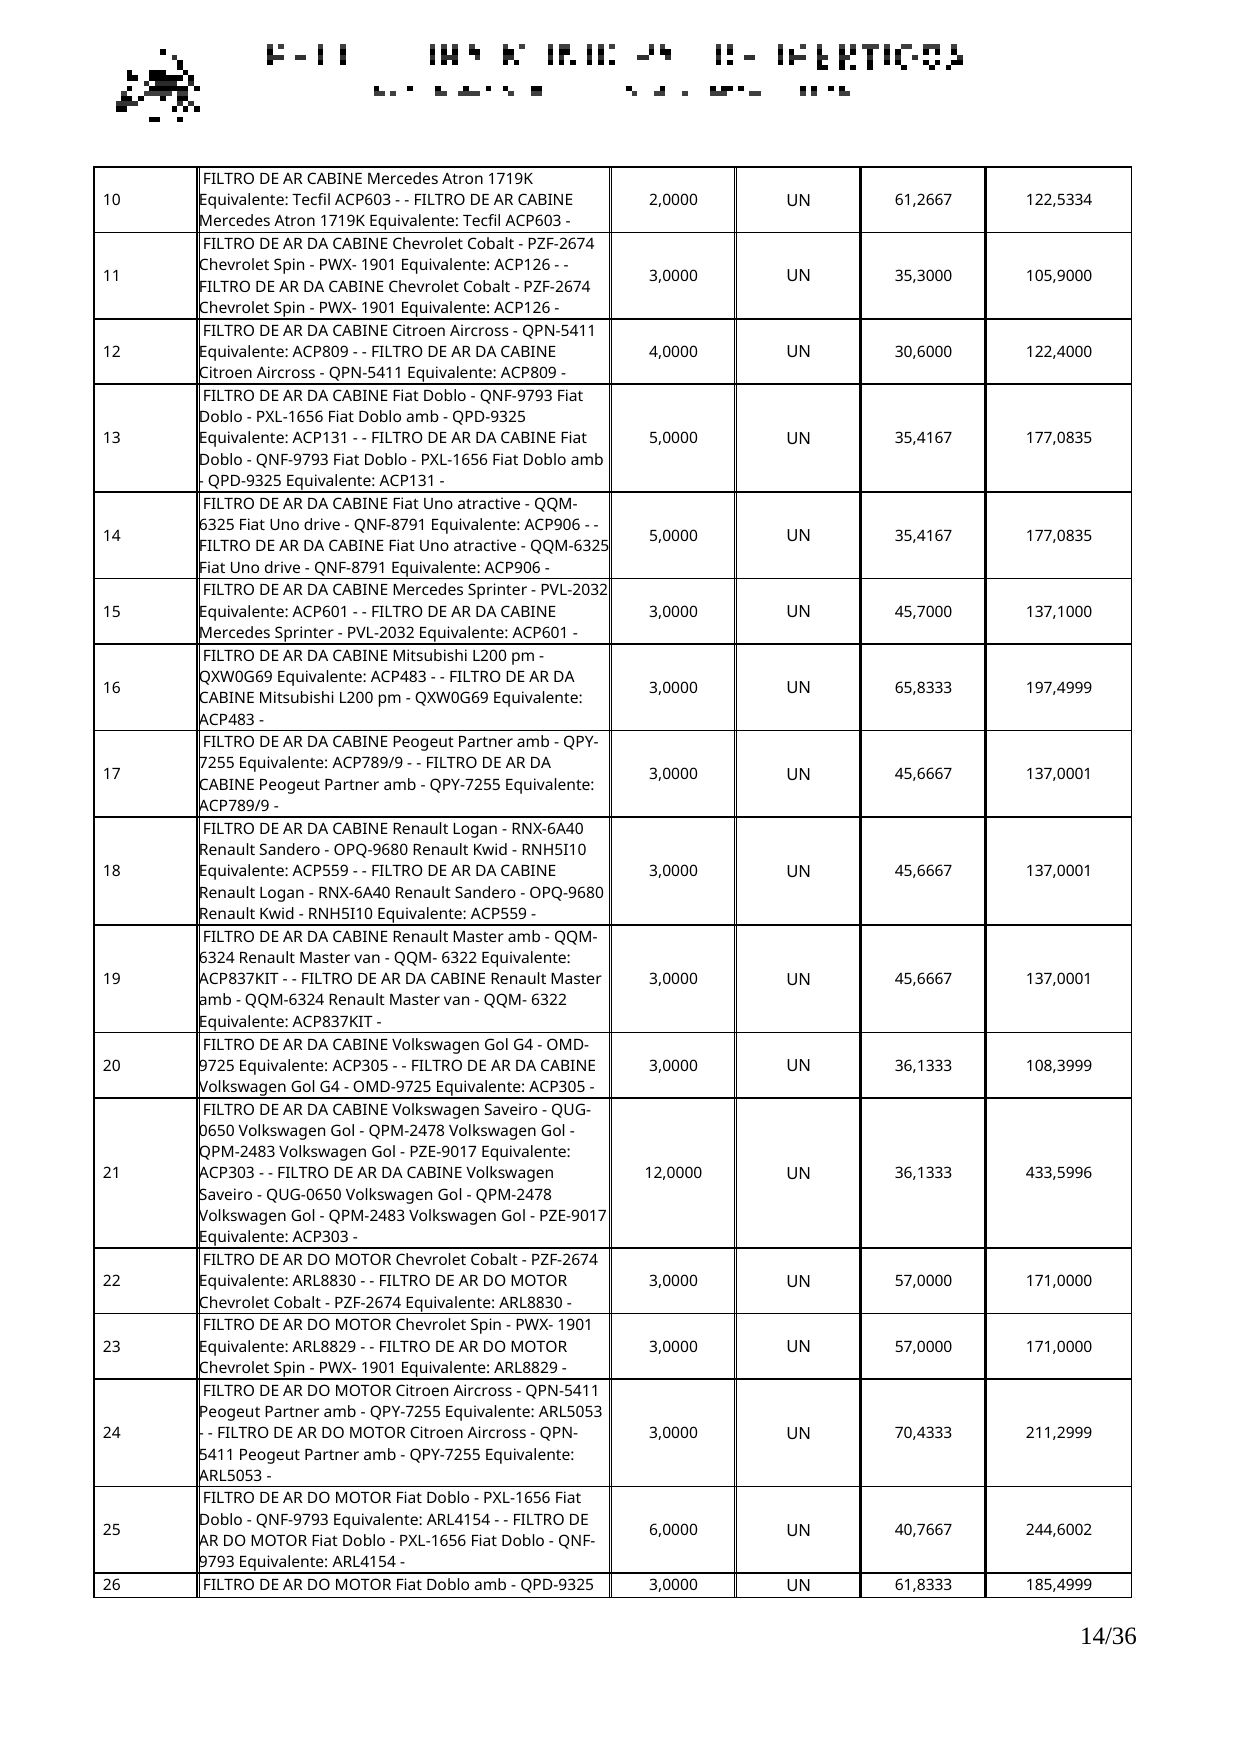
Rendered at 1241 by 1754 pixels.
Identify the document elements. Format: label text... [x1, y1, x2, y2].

table_cell UN [737, 1314, 859, 1378]
table_cell 45,7000 [862, 579, 984, 643]
table_cell UN [737, 818, 859, 924]
table_cell 15 [95, 579, 196, 643]
table_cell 3,0000 [612, 818, 734, 924]
table_cell 30,6000 [862, 320, 984, 383]
table_cell 197,4999 [987, 645, 1131, 729]
table_cell 105,9000 [987, 233, 1131, 318]
table_cell 61,8333 [862, 1574, 984, 1597]
table_cell 16 [95, 645, 196, 729]
table_cell 35,4167 [862, 493, 984, 578]
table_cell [200, 1574, 609, 1597]
table_cell 3,0000 [612, 1574, 734, 1597]
table_cell UN [737, 1487, 859, 1572]
table_cell UN [737, 579, 859, 643]
table_cell 5,0000 [612, 385, 734, 491]
table_cell 26 [95, 1574, 196, 1597]
table_cell UN [737, 320, 859, 383]
table_cell 244,6002 [987, 1487, 1131, 1572]
table_cell FILTRO DE AR DO MOTOR Citroen Aircross - QPN-5411 Peogeut Partner amb - QPY-7255 Equivalente: ARL5053 - - FILTRO DE AR DO MOTOR Citroen Aircross - QPN-5411 Peogeut Partner amb - QPY-7255 Equivalente: ARL5053 - [200, 1380, 609, 1486]
table_cell FILTRO DE AR DA CABINE Citroen Aircross - QPN-5411 Equivalente: ACP809 - - FILTRO DE AR DA CABINE Citroen Aircross - QPN-5411 Equivalente: ACP809 - [200, 320, 609, 383]
table_cell FILTRO DE AR DA CABINE Peogeut Partner amb - QPY-7255 Equivalente: ACP789/9 - - FILTRO DE AR DA CABINE Peogeut Partner amb - QPY-7255 Equivalente: ACP789/9 - [200, 731, 609, 816]
table_cell 2,0000 [612, 168, 734, 231]
table_cell FILTRO DE AR DA CABINE Mitsubishi L200 pm - QXW0G69 Equivalente: ACP483 - - FILTRO DE AR DA CABINE Mitsubishi L200 pm - QXW0G69 Equivalente: ACP483 - [200, 645, 609, 729]
table_cell UN [737, 1380, 859, 1486]
table_cell UN [737, 233, 859, 318]
table_cell 3,0000 [612, 926, 734, 1032]
table_cell 14 [95, 493, 196, 578]
table_cell 177,0835 [987, 385, 1131, 491]
table_cell 19 [95, 926, 196, 1032]
table_cell 108,3999 [987, 1033, 1131, 1097]
table_cell 3,0000 [612, 731, 734, 816]
table_cell 122,5334 [987, 168, 1131, 231]
table_cell UN [737, 493, 859, 578]
table_cell 3,0000 [612, 1249, 734, 1313]
table_cell 171,0000 [987, 1314, 1131, 1378]
table_cell UN [737, 731, 859, 816]
table_cell 4,0000 [612, 320, 734, 383]
table_cell FILTRO DE AR DA CABINE Renault Logan - RNX-6A40 Renault Sandero - OPQ-9680 Renault Kwid - RNH5I10 Equivalente: ACP559 - - FILTRO DE AR DA CABINE Renault Logan - RNX-6A40 Renault Sandero - OPQ-9680 Renault Kwid - RNH5I10 Equivalente: ACP559 - [200, 818, 609, 924]
table_cell FILTRO DE AR DA CABINE Fiat Uno atractive - QQM-6325 Fiat Uno drive - QNF-8791 Equivalente: ACP906 - - FILTRO DE AR DA CABINE Fiat Uno atractive - QQM-6325 Fiat Uno drive - QNF-8791 Equivalente: ACP906 - [200, 493, 609, 578]
table_cell 185,4999 [987, 1574, 1131, 1597]
table_cell FILTRO DE AR DO MOTOR Fiat Doblo - PXL-1656 Fiat Doblo - QNF-9793 Equivalente: ARL4154 - - FILTRO DE AR DO MOTOR Fiat Doblo - PXL-1656 Fiat Doblo - QNF-9793 Equivalente: ARL4154 - [200, 1487, 609, 1572]
table_cell 3,0000 [612, 1380, 734, 1486]
table_cell 137,0001 [987, 818, 1131, 924]
table_cell 12 [95, 320, 196, 383]
table_cell 3,0000 [612, 1033, 734, 1097]
table_cell 40,7667 [862, 1487, 984, 1572]
table_cell FILTRO DE AR DO MOTOR Chevrolet Cobalt - PZF-2674 Equivalente: ARL8830 - - FILTRO DE AR DO MOTOR Chevrolet Cobalt - PZF-2674 Equivalente: ARL8830 - [200, 1249, 609, 1313]
table_cell UN [737, 1574, 859, 1597]
table_cell 35,4167 [862, 385, 984, 491]
table_cell 171,0000 [987, 1249, 1131, 1313]
table_cell 17 [95, 731, 196, 816]
table_cell UN [737, 1249, 859, 1313]
table_cell 137,0001 [987, 731, 1131, 816]
table_cell UN [737, 385, 859, 491]
table_cell UN [737, 926, 859, 1032]
table_cell 70,4333 [862, 1380, 984, 1486]
table_cell FILTRO DE AR DO MOTOR Chevrolet Spin - PWX- 1901 Equivalente: ARL8829 - - FILTRO DE AR DO MOTOR Chevrolet Spin - PWX- 1901 Equivalente: ARL8829 - [200, 1314, 609, 1378]
table_cell 45,6667 [862, 818, 984, 924]
table_cell 35,3000 [862, 233, 984, 318]
table_cell UN [737, 1033, 859, 1097]
table_cell 13 [95, 385, 196, 491]
table_cell 36,1333 [862, 1099, 984, 1247]
table_cell 57,0000 [862, 1249, 984, 1313]
table_cell 5,0000 [612, 493, 734, 578]
table_cell 177,0835 [987, 493, 1131, 578]
table_cell 36,1333 [862, 1033, 984, 1097]
table_cell 433,5996 [987, 1099, 1131, 1247]
table_cell 45,6667 [862, 926, 984, 1032]
table_cell FILTRO DE AR DA CABINE Volkswagen Saveiro - QUG-0650 Volkswagen Gol - QPM-2478 Volkswagen Gol - QPM-2483 Volkswagen Gol - PZE-9017 Equivalente: ACP303 - - FILTRO DE AR DA CABINE Volkswagen Saveiro - QUG-0650 Volkswagen Gol - QPM-2478 Volkswagen Gol - QPM-2483 Volkswagen Gol - PZE-9017 Equivalente: ACP303 - [200, 1099, 609, 1247]
table_cell 24 [95, 1380, 196, 1486]
table_cell 3,0000 [612, 579, 734, 643]
table_cell 22 [95, 1249, 196, 1313]
table_cell 61,2667 [862, 168, 984, 231]
table_cell FILTRO DE AR DA CABINE Volkswagen Gol G4 - OMD-9725 Equivalente: ACP305 - - FILTRO DE AR DA CABINE Volkswagen Gol G4 - OMD-9725 Equivalente: ACP305 - [200, 1033, 609, 1097]
table_cell 12,0000 [612, 1099, 734, 1247]
table_cell FILTRO DE AR DA CABINE Fiat Doblo - QNF-9793 Fiat Doblo - PXL-1656 Fiat Doblo amb - QPD-9325 Equivalente: ACP131 - - FILTRO DE AR DA CABINE Fiat Doblo - QNF-9793 Fiat Doblo - PXL-1656 Fiat Doblo amb - QPD-9325 Equivalente: ACP131 - [200, 385, 609, 491]
table_cell 45,6667 [862, 731, 984, 816]
table_cell 3,0000 [612, 645, 734, 729]
table_cell FILTRO DE AR DA CABINE Mercedes Sprinter - PVL-2032 Equivalente: ACP601 - - FILTRO DE AR DA CABINE Mercedes Sprinter - PVL-2032 Equivalente: ACP601 - [200, 579, 609, 643]
table_cell 25 [95, 1487, 196, 1572]
table_cell FILTRO DE AR DA CABINE Renault Master amb - QQM-6324 Renault Master van - QQM- 6322 Equivalente: ACP837KIT - - FILTRO DE AR DA CABINE Renault Master amb - QQM-6324 Renault Master van - QQM- 6322 Equivalente: ACP837KIT - [200, 926, 609, 1032]
table_cell 18 [95, 818, 196, 924]
table_cell 21 [95, 1099, 196, 1247]
table_cell 65,8333 [862, 645, 984, 729]
table_cell 23 [95, 1314, 196, 1378]
table_cell UN [737, 168, 859, 231]
table_cell 211,2999 [987, 1380, 1131, 1486]
table_cell 137,0001 [987, 926, 1131, 1032]
table_cell 11 [95, 233, 196, 318]
table_cell 137,1000 [987, 579, 1131, 643]
table_cell 3,0000 [612, 233, 734, 318]
table_cell 6,0000 [612, 1487, 734, 1572]
table_cell 122,4000 [987, 320, 1131, 383]
table_cell 20 [95, 1033, 196, 1097]
table_cell UN [737, 1099, 859, 1247]
table_cell 57,0000 [862, 1314, 984, 1378]
table_cell FILTRO DE AR CABINE Mercedes Atron 1719K Equivalente: Tecfil ACP603 - - FILTRO DE AR CABINE Mercedes Atron 1719K Equivalente: Tecfil ACP603 - [200, 168, 609, 231]
table_cell UN [737, 645, 859, 729]
table_cell 10 [95, 168, 196, 231]
table_cell 3,0000 [612, 1314, 734, 1378]
table_cell FILTRO DE AR DA CABINE Chevrolet Cobalt - PZF-2674 Chevrolet Spin - PWX- 1901 Equivalente: ACP126 - - FILTRO DE AR DA CABINE Chevrolet Cobalt - PZF-2674 Chevrolet Spin - PWX- 1901 Equivalente: ACP126 - [200, 233, 609, 318]
